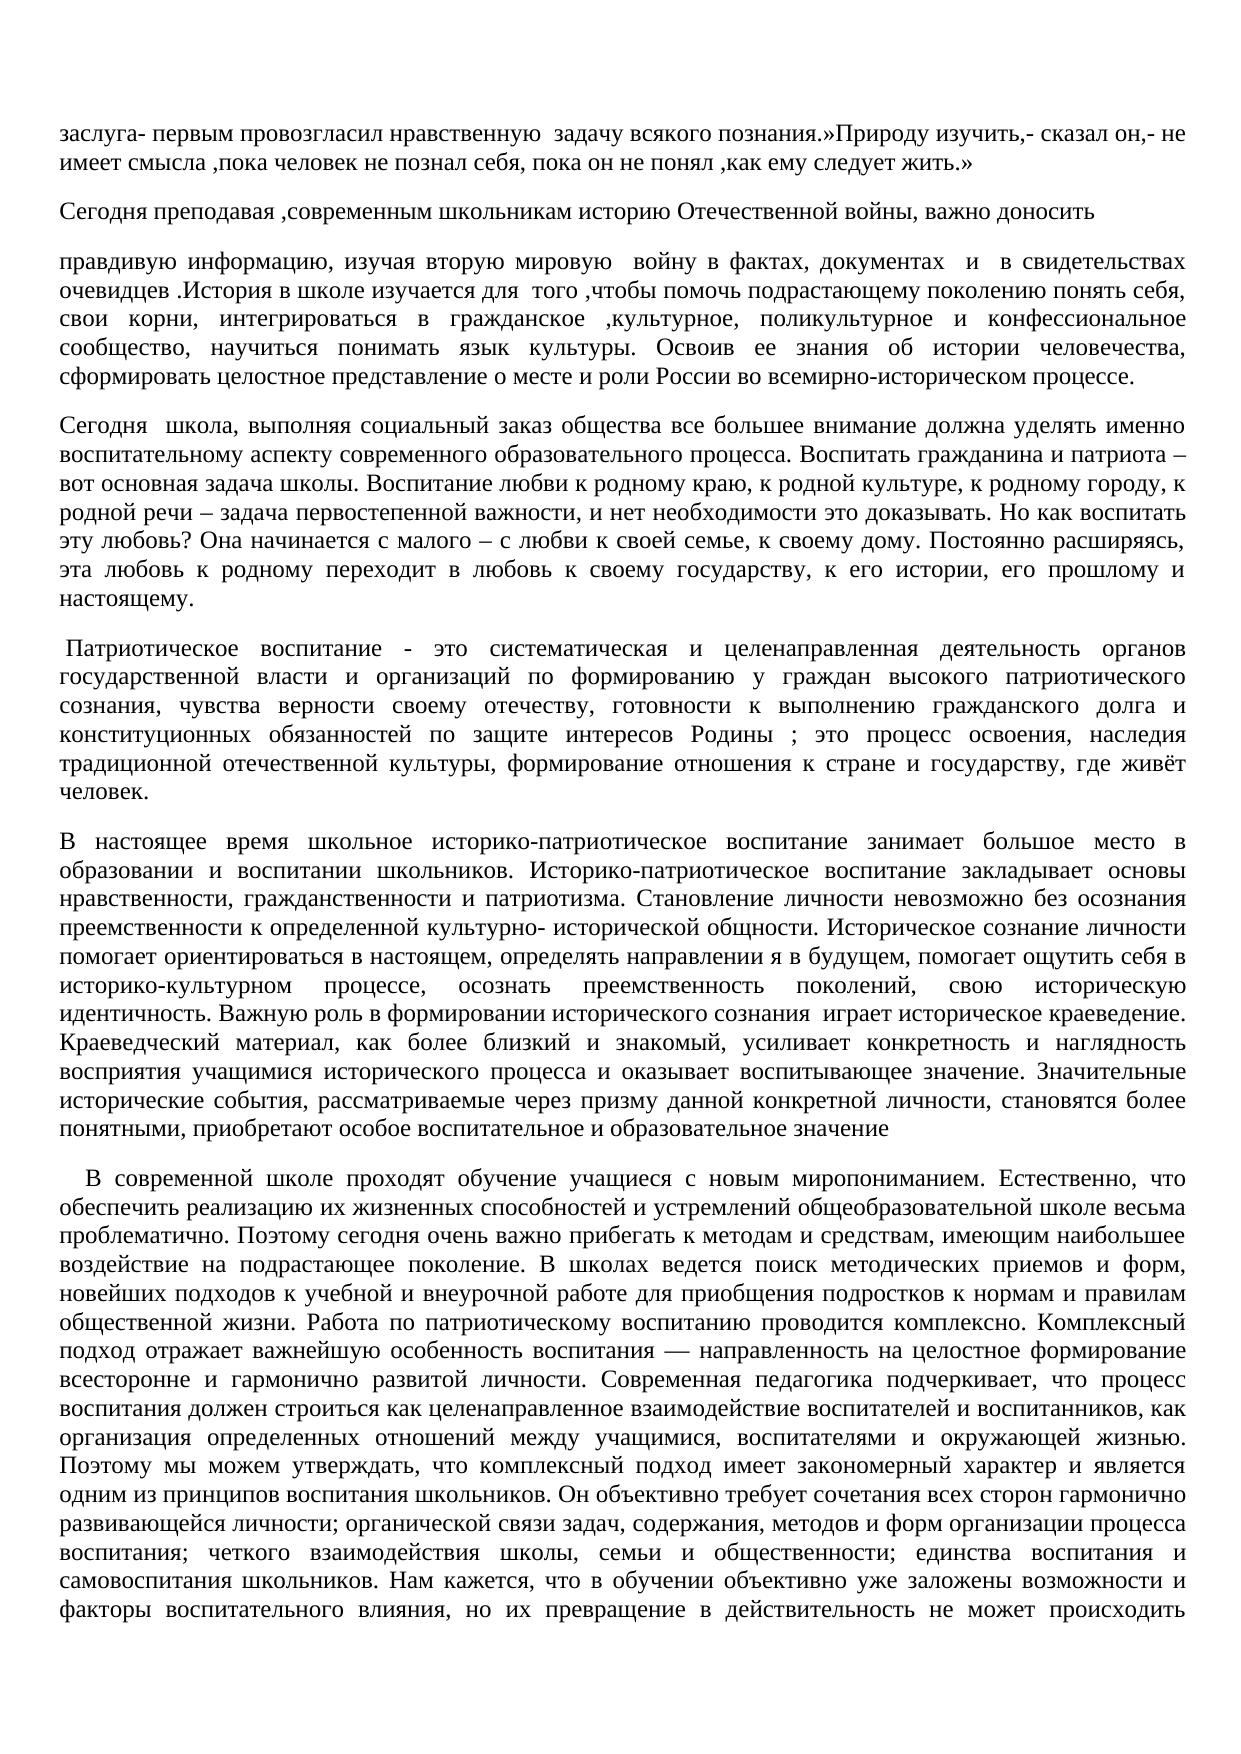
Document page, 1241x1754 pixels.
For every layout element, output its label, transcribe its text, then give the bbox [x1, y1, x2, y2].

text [59, 118, 1187, 176]
text Сегодня школа, выполняя социальный заказ общества все большее внимание должна уделять именно воспитательному аспекту современного образовательного процесса. Воспитать гражданина и патриота – вот основная задача школы. Воспитание любви к родному краю, к родной культуре, к родному городу, к родной речи – задача первостепенной важности, и нет необходимости это доказывать. Но как воспитать эту любовь? Она начинается с малого – с любви к своей семье, к своему дому. Постоянно расширяясь, эта любовь к родному переходит в любовь к своему государству, к его истории, его прошлому и настоящему. [59, 411, 1187, 612]
text правдивую информацию, изучая вторую мировую войну в фактах, документах и в свидетельствах очевидцев .История в школе изучается для того ,чтобы помочь подрастающему поколению понять себя, свои корни, интегрироваться в гражданское ,культурное, поликультурное и конфессиональное сообщество, научиться понимать язык культуры. Освоив ее знания об истории человечества, сформировать целостное представление о месте и роли России во всемирно-историческом процессе. [59, 246, 1187, 390]
text Сегодня преподавая ,современным школьникам историю Отечественной войны, важно доносить [59, 196, 1187, 225]
text В настоящее время школьное историко-патриотическое воспитание занимает большое место в образовании и воспитании школьников. Историко-патриотическое воспитание закладывает основы нравственности, гражданственности и патриотизма. Становление личности невозможно без осознания преемственности к определенной культурно- исторической общности. Историческое сознание личности помогает ориентироваться в настоящем, определять направлении я в будущем, помогает ощутить себя в историко-культурном процессе, осознать преемственность поколений, свою историческую идентичность. Важную роль в формировании исторического сознания играет историческое краеведение. Краеведческий материал, как более близкий и знакомый, усиливает конкретность и наглядность восприятия учащимися исторического процесса и оказывает воспитывающее значение. Значительные исторические события, рассматриваемые через призму данной конкретной личности, становятся более понятными, приобретают особое воспитательное и образовательное значение [59, 826, 1187, 1142]
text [59, 1163, 1187, 1623]
text Патриотическое воспитание - это систематическая и целенаправленная деятельность органов государственной власти и организаций по формированию у граждан высокого патриотического сознания, чувства верности своему отечеству, готовности к выполнению гражданского долга и конституционных обязанностей по защите интересов Родины ; это процесс освоения, наследия традиционной отечественной культуры, формирование отношения к стране и государству, где живёт человек. [59, 633, 1187, 805]
